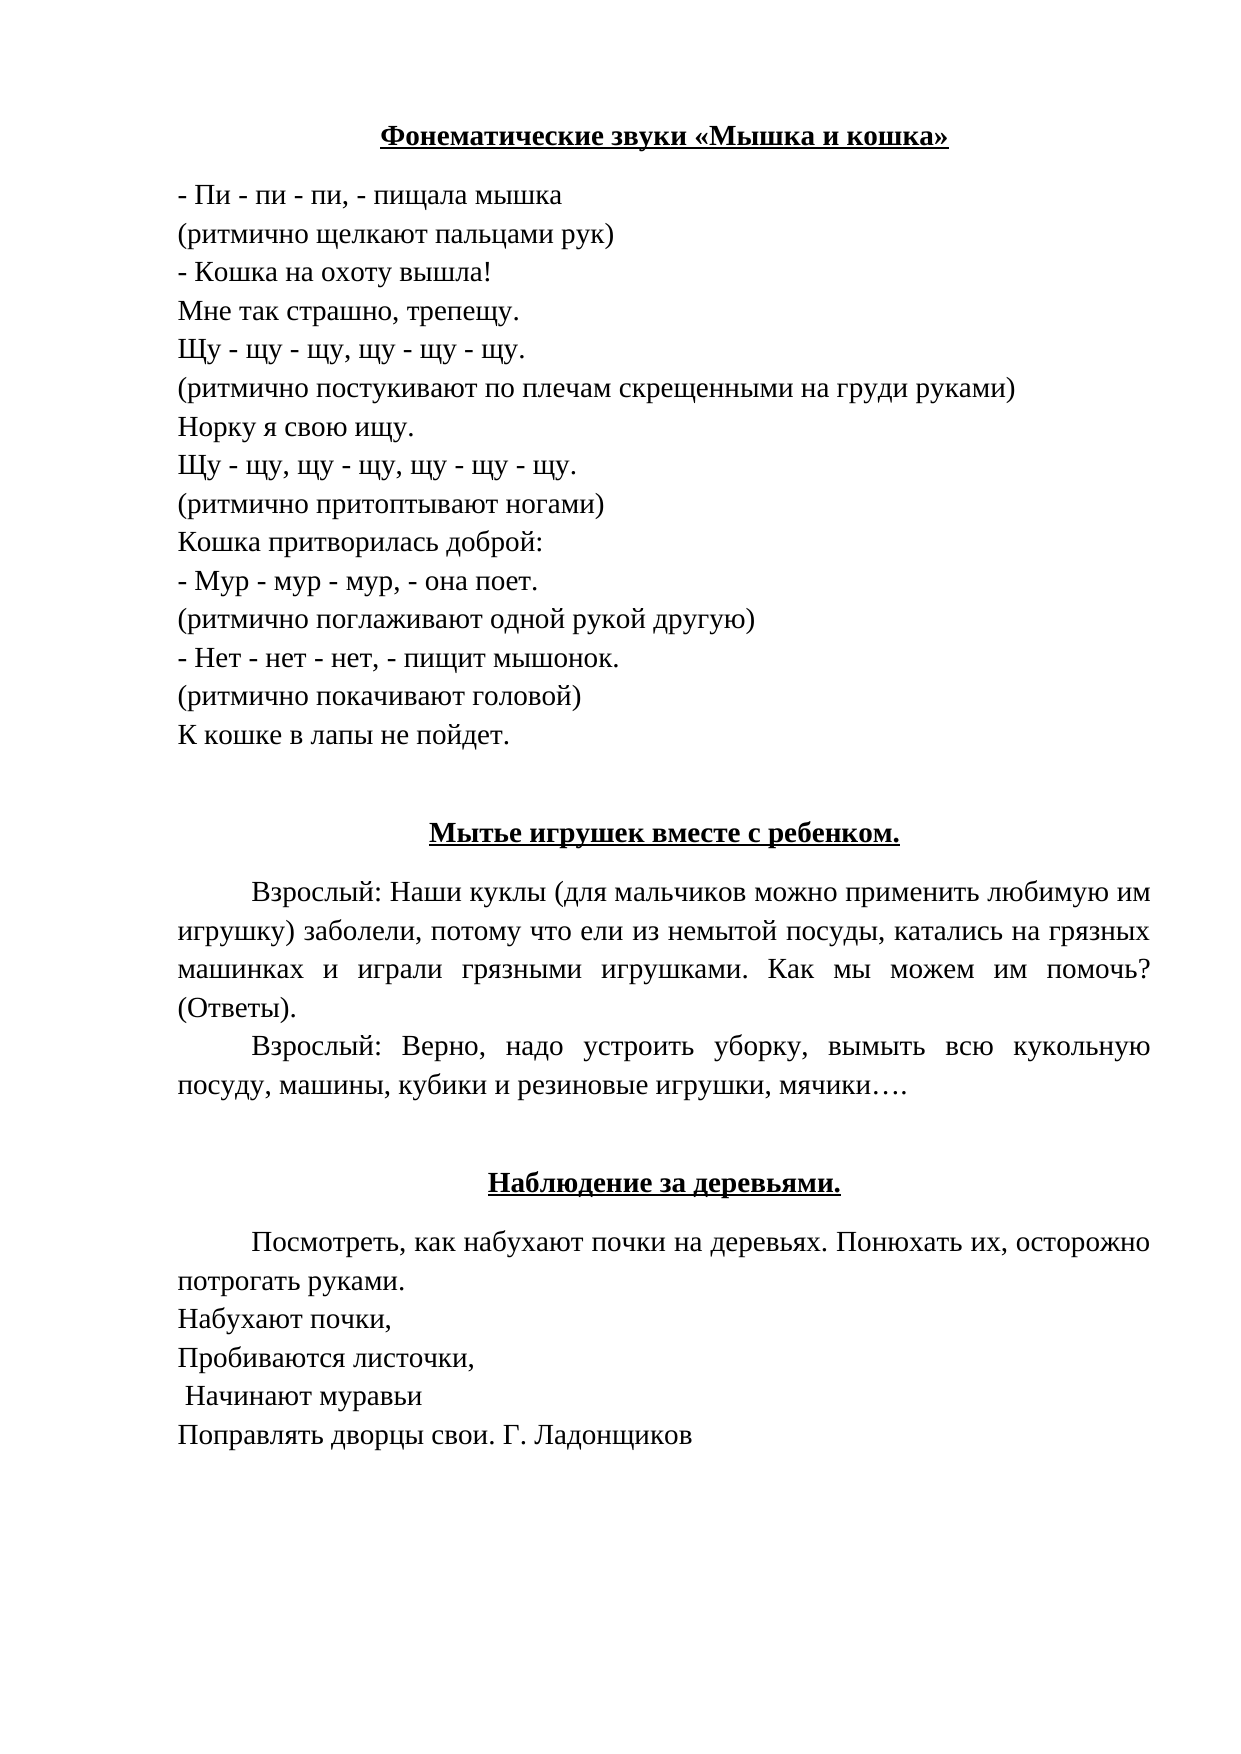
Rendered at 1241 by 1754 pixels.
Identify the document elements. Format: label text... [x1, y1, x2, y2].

text (ритмично покачивают головой) [177, 678, 1152, 712]
text Щу - щу - щу, щу - щу - щу. [177, 332, 1152, 365]
text - Нет - нет - нет, - пищит мышонок. [177, 640, 1152, 673]
text Мытье игрушек вместе с ребенком. [177, 815, 1152, 848]
text - Пи - пи - пи, - пищала мышка [177, 177, 1152, 211]
text Фонематические звуки «Мышка и кошка» [177, 118, 1152, 152]
text К кошке в лапы не пойдет. [177, 717, 1152, 751]
text Набухают почки, [177, 1301, 1152, 1335]
text Взрослый: Наши куклы (для мальчиков можно применить любимую им игрушку) заболели, потому что ели из немытой посуды, катались на грязных машинках и играли грязными игрушками. Как мы можем им помочь? (Ответы). [177, 874, 1152, 1023]
text Поправлять дворцы свои. Г. Ладонщиков [177, 1417, 1152, 1451]
text Норку я свою ищу. [177, 409, 1152, 442]
text Пробиваются листочки, [177, 1340, 1152, 1373]
text Взрослый: Верно, надо устроить уборку, вымыть всю кукольную посуду, машины, кубики и резиновые игрушки, мячики…. [177, 1028, 1152, 1101]
text Мне так страшно, трепещу. [177, 293, 1152, 327]
text (ритмично постукивают по плечам скрещенными на груди руками) [177, 370, 1152, 404]
text Начинают муравьи [177, 1378, 1152, 1412]
text - Кошка на охоту вышла! [177, 254, 1152, 288]
text Щу - щу, щу - щу, щу - щу - щу. [177, 447, 1152, 481]
text (ритмично притоптывают ногами) [177, 486, 1152, 519]
text Наблюдение за деревьями. [177, 1165, 1152, 1198]
text - Мур - мур - мур, - она поет. [177, 563, 1152, 596]
text Кошка притворилась доброй: [177, 524, 1152, 558]
text (ритмично щелкают пальцами рук) [177, 216, 1152, 249]
text Посмотреть, как набухают почки на деревьях. Понюхать их, осторожно потрогать руками. [177, 1224, 1152, 1296]
text (ритмично поглаживают одной рукой другую) [177, 601, 1152, 635]
